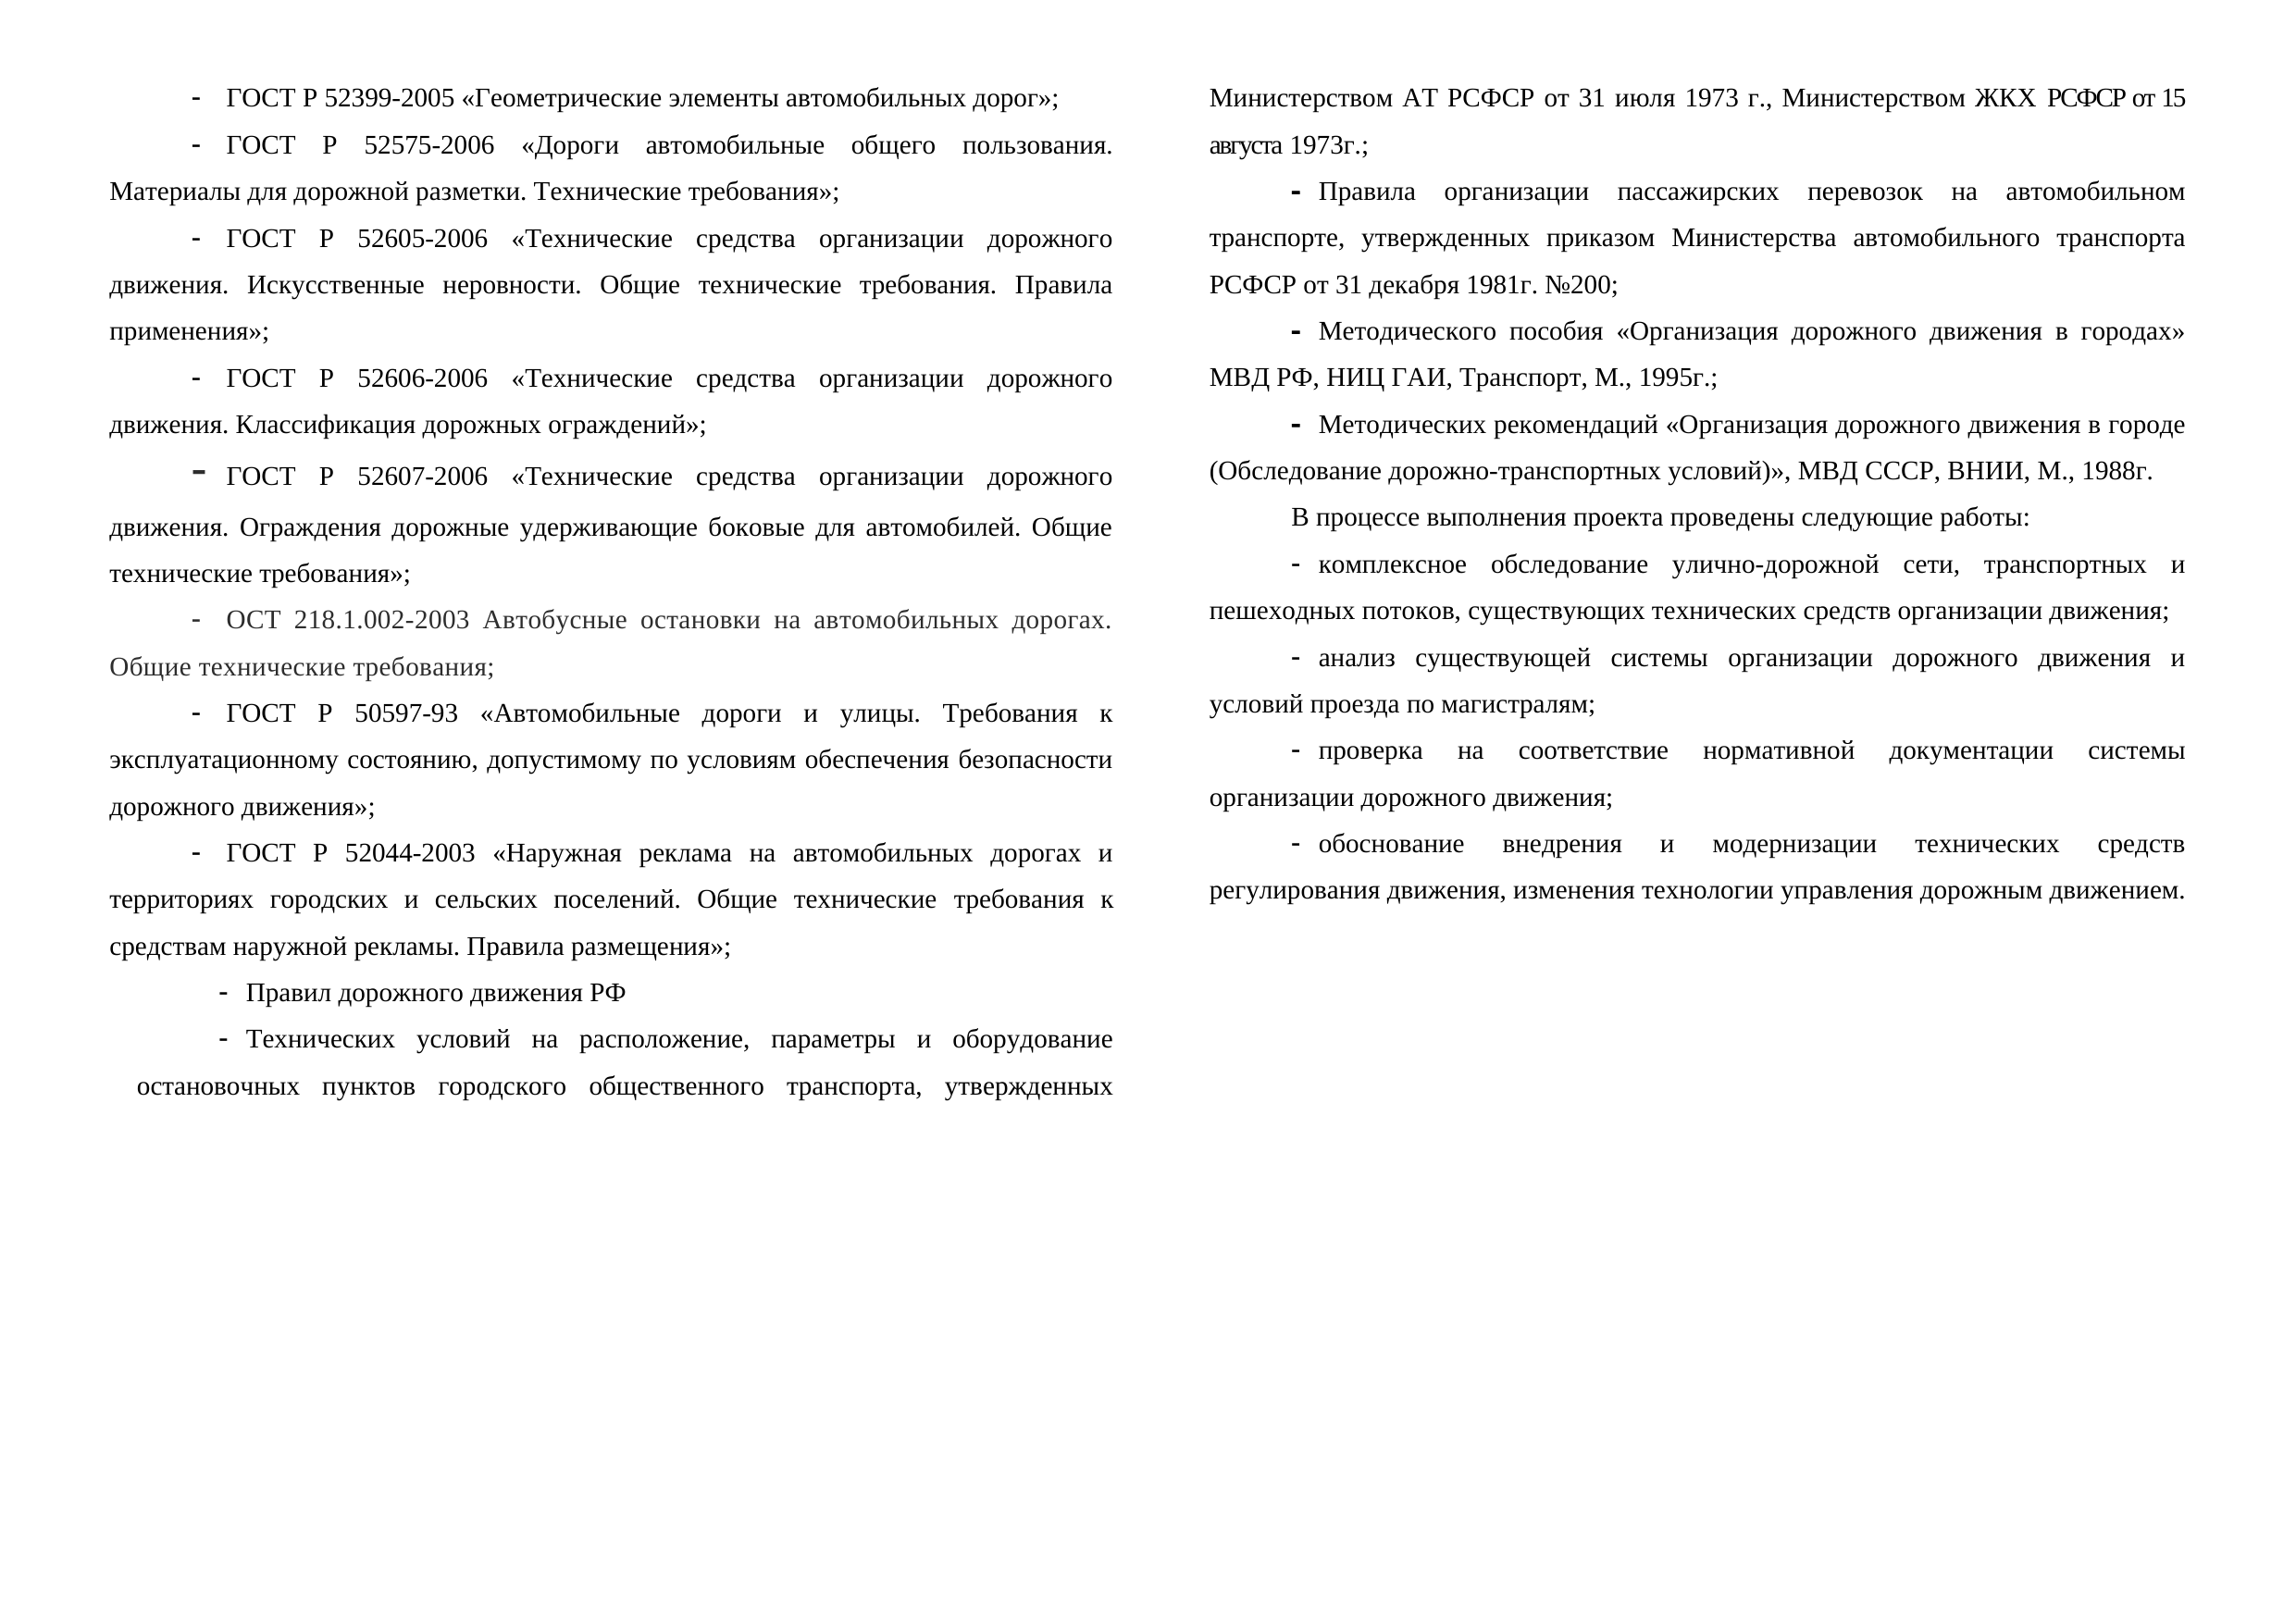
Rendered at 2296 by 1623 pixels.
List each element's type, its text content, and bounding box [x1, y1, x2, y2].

list Правил дорожного движения РФ [137, 976, 1113, 1008]
list ГОСТ Р 52605-2006 «Технические средства организации дорожного движения. Искусственные неровности. Общие технические требования. Правила применения»; [109, 222, 1113, 346]
list Технических условий на расположение, параметры и оборудование остановочных пунктов городского общественного транспорта, утвержденных Министерством АТ РСФСР от 31 июля ., Министерством ЖКХ РСФСР от 15 августа 1973г.; [137, 1023, 1113, 1100]
list Технических условий на расположение, параметры и оборудование остановочных пунктов городского общественного транспорта, утвержденных Министерством АТ РСФСР от 31 июля ., Министерством ЖКХ РСФСР от 15 августа 1973г.; [1210, 81, 2186, 159]
list ГОСТ Р 52044-2003 «Наружная реклама на автомобильных дорогах и территориях городских и сельских поселений. Общие технические требования к средствам наружной рекламы. Правила размещения»; [109, 836, 1113, 960]
list ГОСТ Р 52575-2006 «Дороги автомобильные общего пользования. Материалы для дорожной разметки. Технические требования»; [109, 129, 1113, 206]
list ГОСТ Р 50597-93 «Автомобильные дороги и улицы. Требования к эксплуатационному состоянию, допустимому по условиям обеспечения безопасности дорожного движения»; [109, 697, 1113, 821]
text В процессе выполнения проекта проведены следующие работы: [1210, 502, 2186, 532]
list ГОСТ Р 52607-2006 «Технические средства организации дорожного движения. Ограждения дорожные удерживающие боковые для автомобилей. Общие технические требования»; [109, 454, 1113, 588]
list Методических рекомендаций «Организация дорожного движения в городе (Обследование дорожно-транспортных условий)», МВД СССР, ВНИИ, М., 1988г. [1210, 408, 2186, 486]
list анализ существующей системы организации дорожного движения и условий проезда по магистралям; [1210, 641, 2186, 719]
list обоснование внедрения и модернизации технических средств регулирования движения, изменения технологии управления дорожным движением. [1210, 827, 2186, 905]
list Методического пособия «Организация дорожного движения в городах» МВД РФ, НИЦ ГАИ, Транспорт, М., 1995г.; [1210, 315, 2186, 392]
list проверка на соответствие нормативной документации системы организации дорожного движения; [1210, 734, 2186, 812]
list ГОСТ Р 52606-2006 «Технические средства организации дорожного движения. Классификация дорожных ограждений»; [109, 362, 1113, 440]
list комплексное обследование улично-дорожной сети, транспортных и пешеходных потоков, существующих технических средств организации движения; [1210, 548, 2186, 626]
list ОСТ 218.1.002-2003 Автобусные остановки на автомобильных дорогах. Общие технические требования; [109, 603, 1113, 681]
list ГОСТ Р 52399-2005 «Геометрические элементы автомобильных дорог»; [109, 81, 1113, 113]
list Правила организации пассажирских перевозок на автомобильном транспорте, утвержденных приказом Министерства автомобильного транспорта РСФСР от 31 декабря 1981г. №200; [1210, 175, 2186, 299]
